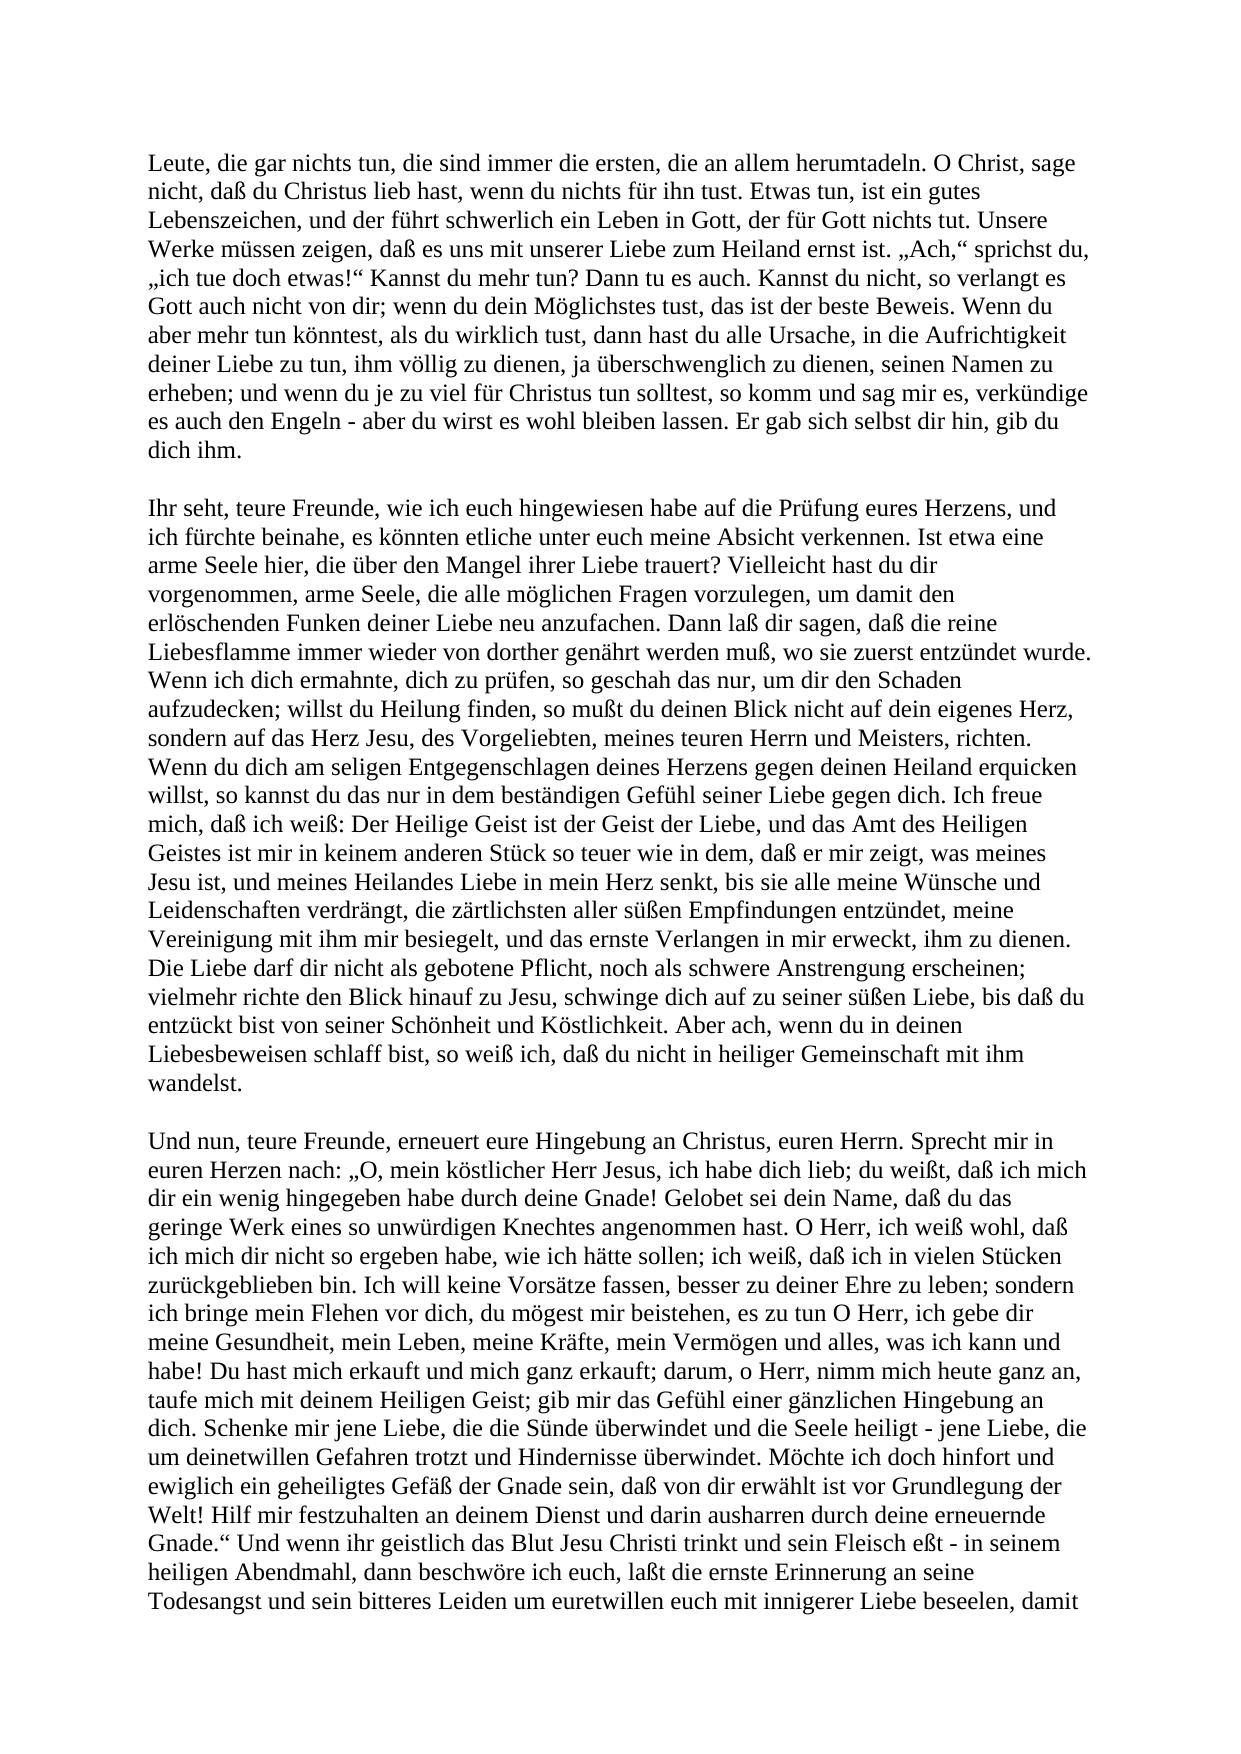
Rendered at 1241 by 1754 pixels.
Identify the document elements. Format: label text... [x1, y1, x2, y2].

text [148, 148, 1093, 464]
text Ihr seht, teure Freunde, wie ich euch hingewiesen habe auf die Prüfung eures Herzens, und ich fürchte beinahe, es könnten etliche unter euch meine Absicht verkennen. Ist etwa eine arme Seele hier, die über den Mangel ihrer Liebe trauert? Vielleicht hast du dir vorgenommen, arme Seele, die alle möglichen Fragen vorzulegen, um damit den erlöschenden Funken deiner Liebe neu anzufachen. Dann laß dir sagen, daß die reine Liebesflamme immer wieder von dorther genährt werden muß, wo sie zuerst entzündet wurde. Wenn ich dich ermahnte, dich zu prüfen, so geschah das nur, um dir den Schaden aufzudecken; willst du Heilung finden, so mußt du deinen Blick nicht auf dein eigenes Herz, sondern auf das Herz Jesu, des Vorgeliebten, meines teuren Herrn und Meisters, richten. Wenn du dich am seligen Entgegenschlagen deines Herzens gegen deinen Heiland erquicken willst, so kannst du das nur in dem beständigen Gefühl seiner Liebe gegen dich. Ich freue mich, daß ich weiß: Der Heilige Geist ist der Geist der Liebe, und das Amt des Heiligen Geistes ist mir in keinem anderen Stück so teuer wie in dem, daß er mir zeigt, was meines Jesu ist, und meines Heilandes Liebe in mein Herz senkt, bis sie alle meine Wünsche und Leidenschaften verdrängt, die zärtlichsten aller süßen Empfindungen entzündet, meine Vereinigung mit ihm mir besiegelt, und das ernste Verlangen in mir erweckt, ihm zu dienen. Die Liebe darf dir nicht als gebotene Pflicht, noch als schwere Anstrengung erscheinen; vielmehr richte den Blick hinauf zu Jesu, schwinge dich auf zu seiner süßen Liebe, bis daß du entzückt bist von seiner Schönheit und Köstlichkeit. Aber ach, wenn du in deinen Liebesbeweisen schlaff bist, so weiß ich, daß du nicht in heiliger Gemeinschaft mit ihm wandelst. [148, 493, 1093, 1097]
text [148, 1126, 1093, 1615]
